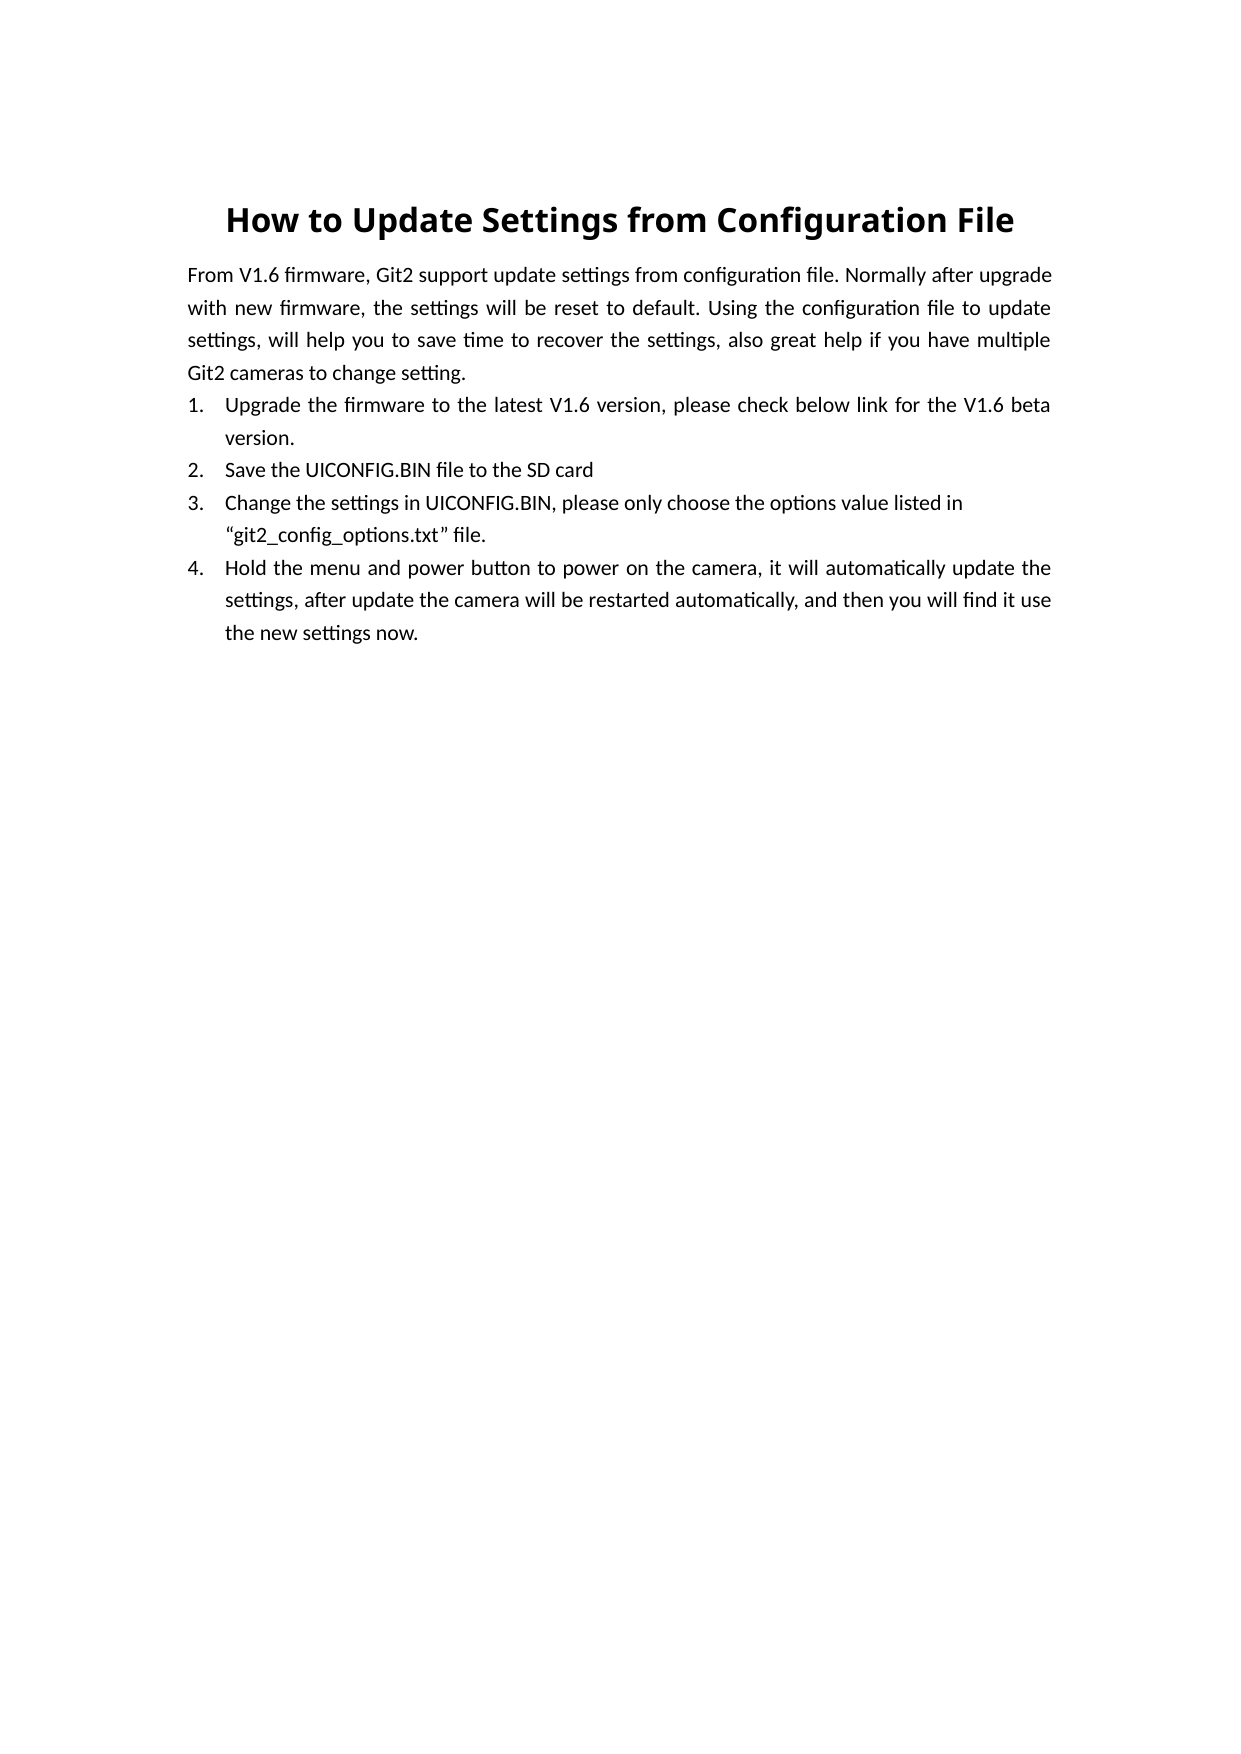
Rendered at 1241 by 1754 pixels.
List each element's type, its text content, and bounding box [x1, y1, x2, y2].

title How to Update Settings from Configuration File [187, 187, 1053, 252]
list Save the UICONFIG.BIN file to the SD card [187, 453, 1053, 486]
text From V1.6 firmware, Git2 support update settings from configuration file. Normally after upgrade with new firmware, the settings will be reset to default. Using the configuration file to update settings, will help you to save time to recover the settings, also great help if you have multiple Git2 cameras to change setting. [187, 258, 1053, 388]
list Upgrade the firmware to the latest V1.6 version, please check below link for the V1.6 beta version. [187, 388, 1053, 453]
list Change the settings in UICONFIG.BIN, please only choose the options value listed in “git2_config_options.txt” file. [187, 486, 1053, 551]
list Hold the menu and power button to power on the camera, it will automatically update the settings, after update the camera will be restarted automatically, and then you will find it use the new settings now. [187, 551, 1053, 648]
